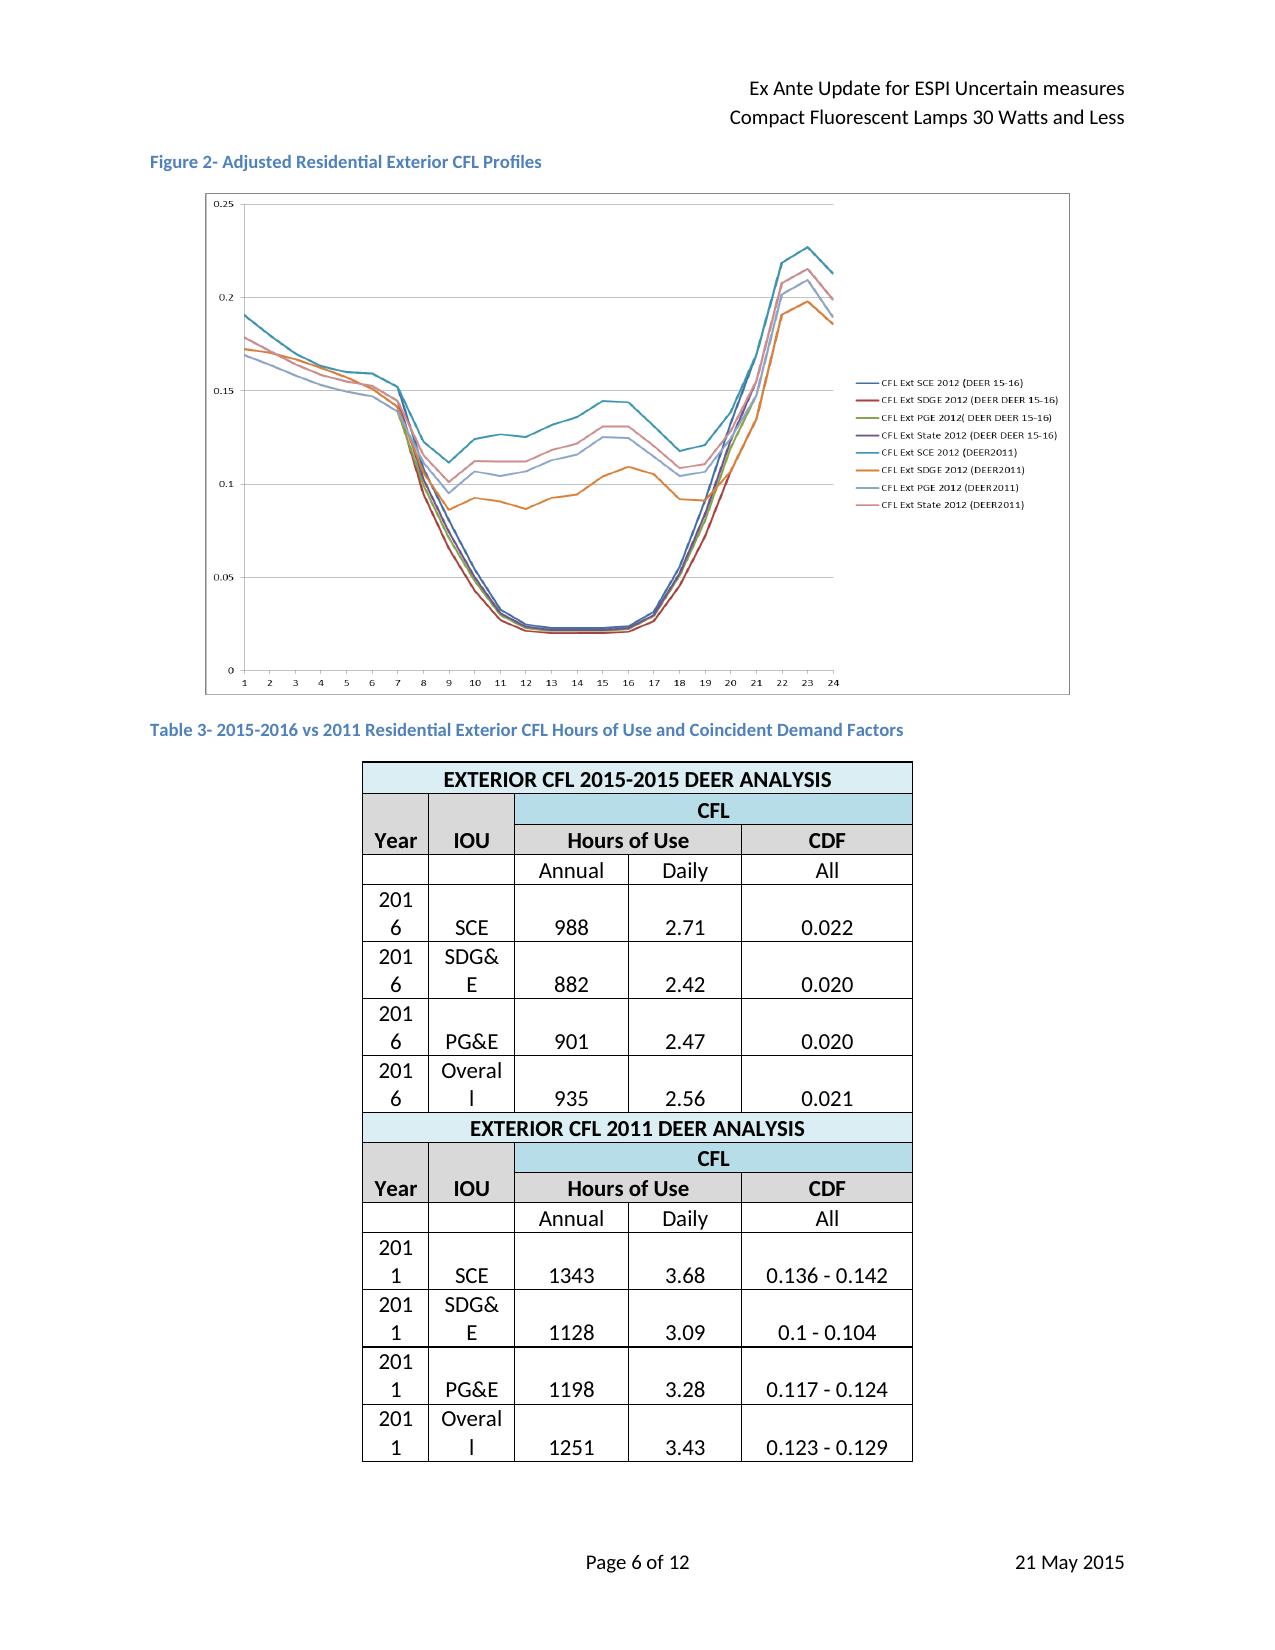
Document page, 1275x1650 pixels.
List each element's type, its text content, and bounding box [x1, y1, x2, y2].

table_cell Year [363, 1172, 428, 1202]
table_header EXTERIOR CFL 2015-2015 DEER ANALYSIS [363, 763, 912, 793]
table_cell [429, 1203, 514, 1232]
table_cell 2.42 [629, 942, 741, 998]
table_cell 0.117 - 0.124 [742, 1348, 912, 1403]
table_cell 0.021 [742, 1056, 912, 1112]
table_cell CDF [742, 825, 912, 854]
table_cell [363, 794, 428, 824]
table_cell [429, 794, 514, 824]
table_cell 1128 [515, 1290, 628, 1346]
table_cell 901 [515, 999, 628, 1055]
table_cell 2011 [363, 1348, 428, 1403]
table_cell SDG&E [429, 1290, 514, 1346]
table_cell SCE [429, 885, 514, 941]
table_cell 0.020 [742, 999, 912, 1055]
table_cell 3.28 [629, 1348, 741, 1403]
table_cell 0.136 - 0.142 [742, 1233, 912, 1289]
table_cell 882 [515, 942, 628, 998]
table_cell CDF [742, 1173, 912, 1202]
table_cell 2011 [363, 1405, 428, 1461]
table_cell 2016 [363, 885, 428, 941]
table_cell 2016 [363, 1056, 428, 1112]
table_cell IOU [429, 824, 514, 854]
table_cell [363, 1143, 428, 1172]
table_cell [363, 1203, 428, 1232]
text Figure 2- Adjusted Residential Exterior CFL Profiles [150, 150, 1125, 173]
table_cell [429, 1143, 514, 1172]
table_cell Daily [629, 855, 741, 884]
table_cell SDG&E [429, 942, 514, 998]
table_cell 3.09 [629, 1290, 741, 1346]
table_cell Hours of Use [515, 1173, 741, 1202]
picture [205, 193, 1070, 695]
table_cell Year [363, 824, 428, 854]
table_cell [363, 855, 428, 884]
table_cell PG&E [429, 999, 514, 1055]
table_cell Hours of Use [515, 825, 741, 854]
table_cell All [742, 1203, 912, 1232]
table_cell Overall [429, 1405, 514, 1461]
table_cell 1251 [515, 1405, 628, 1461]
table_cell [429, 855, 514, 884]
table_cell 935 [515, 1056, 628, 1112]
table_cell 1198 [515, 1348, 628, 1403]
table_cell All [742, 855, 912, 884]
table_cell 3.43 [629, 1405, 741, 1461]
table_cell 1343 [515, 1233, 628, 1289]
table_cell CFL [515, 1143, 912, 1172]
table_cell 2.47 [629, 999, 741, 1055]
table_cell 2.56 [629, 1056, 741, 1112]
table_cell 988 [515, 885, 628, 941]
table_cell CFL [515, 794, 912, 824]
table_cell Overall [429, 1056, 514, 1112]
table_cell Daily [629, 1203, 741, 1232]
table_cell PG&E [429, 1348, 514, 1403]
table_cell SCE [429, 1233, 514, 1289]
table_cell 0.020 [742, 942, 912, 998]
table_cell 0.1 - 0.104 [742, 1290, 912, 1346]
table_cell 2016 [363, 999, 428, 1055]
table_cell EXTERIOR CFL 2011 DEER ANALYSIS [363, 1113, 912, 1142]
table_cell 2011 [363, 1233, 428, 1289]
table_cell 2011 [363, 1290, 428, 1346]
table_cell 3.68 [629, 1233, 741, 1289]
table_cell Annual [515, 1203, 628, 1232]
table_cell 2.71 [629, 885, 741, 941]
table_cell 0.022 [742, 885, 912, 941]
table_cell 0.123 - 0.129 [742, 1405, 912, 1461]
table_cell 2016 [363, 942, 428, 998]
table_cell Annual [515, 855, 628, 884]
table_cell IOU [429, 1172, 514, 1202]
